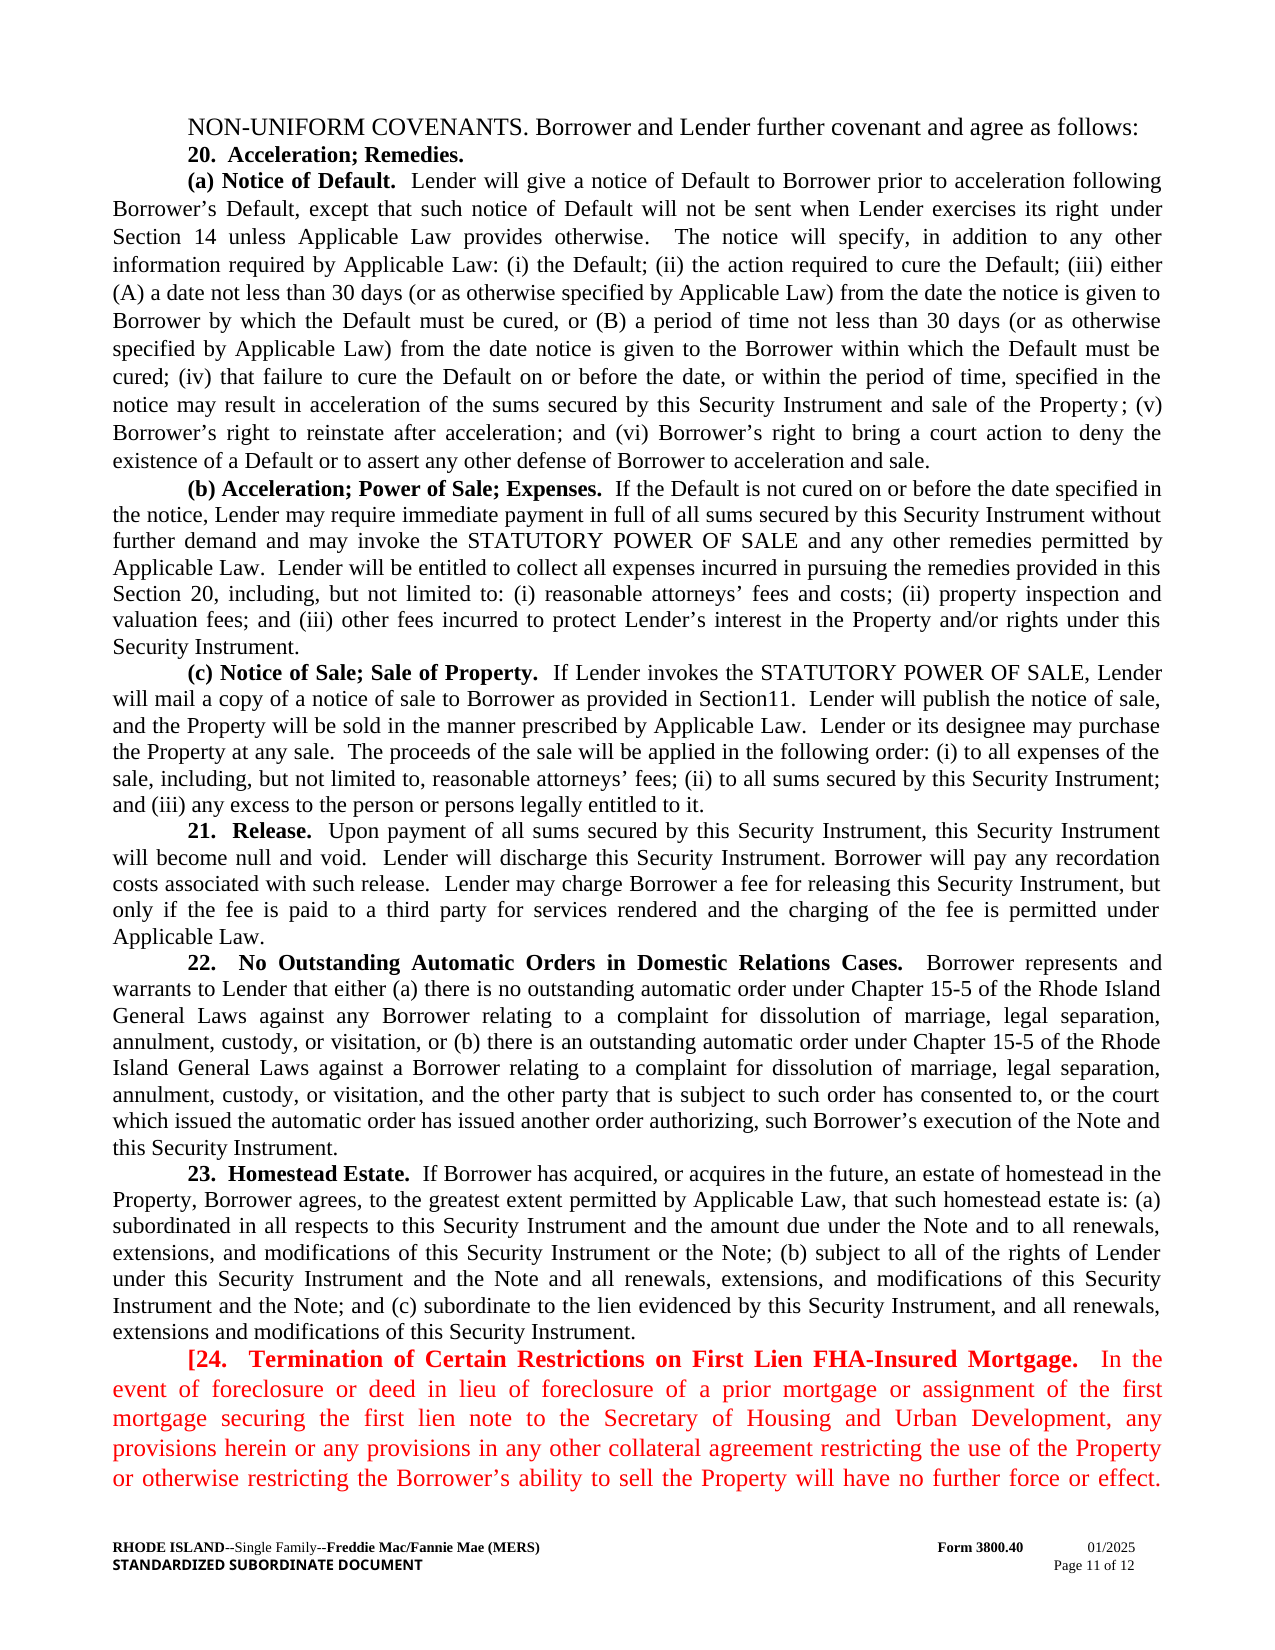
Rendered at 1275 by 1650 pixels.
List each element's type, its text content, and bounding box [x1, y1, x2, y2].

list 23. Homestead Estate. If Borrower has acquired, or acquires in the future, an estate of homestead in the Property, Borrower agrees, to the greatest extent permitted by Applicable Law, that such homestead estate is: (a) subordinated in all respects to this Security Instrument and the amount due under the Note and to all renewals, extensions, and modifications of this Security Instrument or the Note; (b) subject to all of the rights of Lender under this Security Instrument and the Note and all renewals, extensions, and modifications of this Security Instrument and the Note; and (c) subordinate to the lien evidenced by this Security Instrument, and all renewals, extensions and modifications of this Security Instrument. [112, 1160, 1162, 1344]
text (a) Notice of Default. Lender will give a notice of Default to Borrower prior to acceleration following Borrower’s Default, except that such notice of Default will not be sent when Lender exercises its right under Section 14 unless Applicable Law provides otherwise. The notice will specify, in addition to any other information required by Applicable Law: (i) the Default; (ii) the action required to cure the Default; (iii) either (A) a date not less than 30 days (or as otherwise specified by Applicable Law) from the date the notice is given to Borrower by which the Default must be cured, or (B) a period of time not less than 30 days (or as otherwise specified by Applicable Law) from the date notice is given to the Borrower within which the Default must be cured; (iv) that failure to cure the Default on or before the date, or within the period of time, specified in the notice may result in acceleration of the sums secured by this Security Instrument and sale of the Property; (v) Borrower’s right to reinstate after acceleration; and (vi) Borrower’s right to bring a court action to deny the existence of a Default or to assert any other defense of Borrower to acceleration and sale. [112, 168, 1162, 473]
list 21. Release. Upon payment of all sums secured by this Security Instrument, this Security Instrument will become null and void. Lender will discharge this Security Instrument. Borrower will pay any recordation costs associated with such release. Lender may charge Borrower a fee for releasing this Security Instrument, but only if the fee is paid to a third party for services rendered and the charging of the fee is permitted under Applicable Law. [112, 817, 1162, 949]
text (c) Notice of Sale; Sale of Property. If Lender invokes the STATUTORY POWER OF SALE, Lender will mail a copy of a notice of sale to Borrower as provided in Section11. Lender will publish the notice of sale, and the Property will be sold in the manner prescribed by Applicable Law. Lender or its designee may purchase the Property at any sale. The proceeds of the sale will be applied in the following order: (i) to all expenses of the sale, including, but not limited to, reasonable attorneys’ fees; (ii) to all sums secured by this Security Instrument; and (iii) any excess to the person or persons legally entitled to it. [112, 659, 1162, 817]
text NON-UNIFORM COVENANTS. Borrower and Lender further covenant and agree as follows: [112, 112, 1162, 141]
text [112, 1344, 1162, 1491]
text (b) Acceleration; Power of Sale; Expenses. If the Default is not cured on or before the date specified in the notice, Lender may require immediate payment in full of all sums secured by this Security Instrument without further demand and may invoke the STATUTORY POWER OF SALE and any other remedies permitted by Applicable Law. Lender will be entitled to collect all expenses incurred in pursuing the remedies provided in this Section 20, including, but not limited to: (i) reasonable attorneys’ fees and costs; (ii) property inspection and valuation fees; and (iii) other fees incurred to protect Lender’s interest in the Property and/or rights under this Security Instrument. [112, 475, 1162, 659]
list 22. No Outstanding Automatic Orders in Domestic Relations Cases. Borrower represents and warrants to Lender that either (a) there is no outstanding automatic order under Chapter 15-5 of the Rhode Island General Laws against any Borrower relating to a complaint for dissolution of marriage, legal separation, annulment, custody, or visitation, or (b) there is an outstanding automatic order under Chapter 15-5 of the Rhode Island General Laws against a Borrower relating to a complaint for dissolution of marriage, legal separation, annulment, custody, or visitation, and the other party that is subject to such order has consented to, or the court which issued the automatic order has issued another order authorizing, such Borrower’s execution of the Note and this Security Instrument. [112, 949, 1162, 1160]
text 20. Acceleration; Remedies. [112, 141, 1162, 168]
